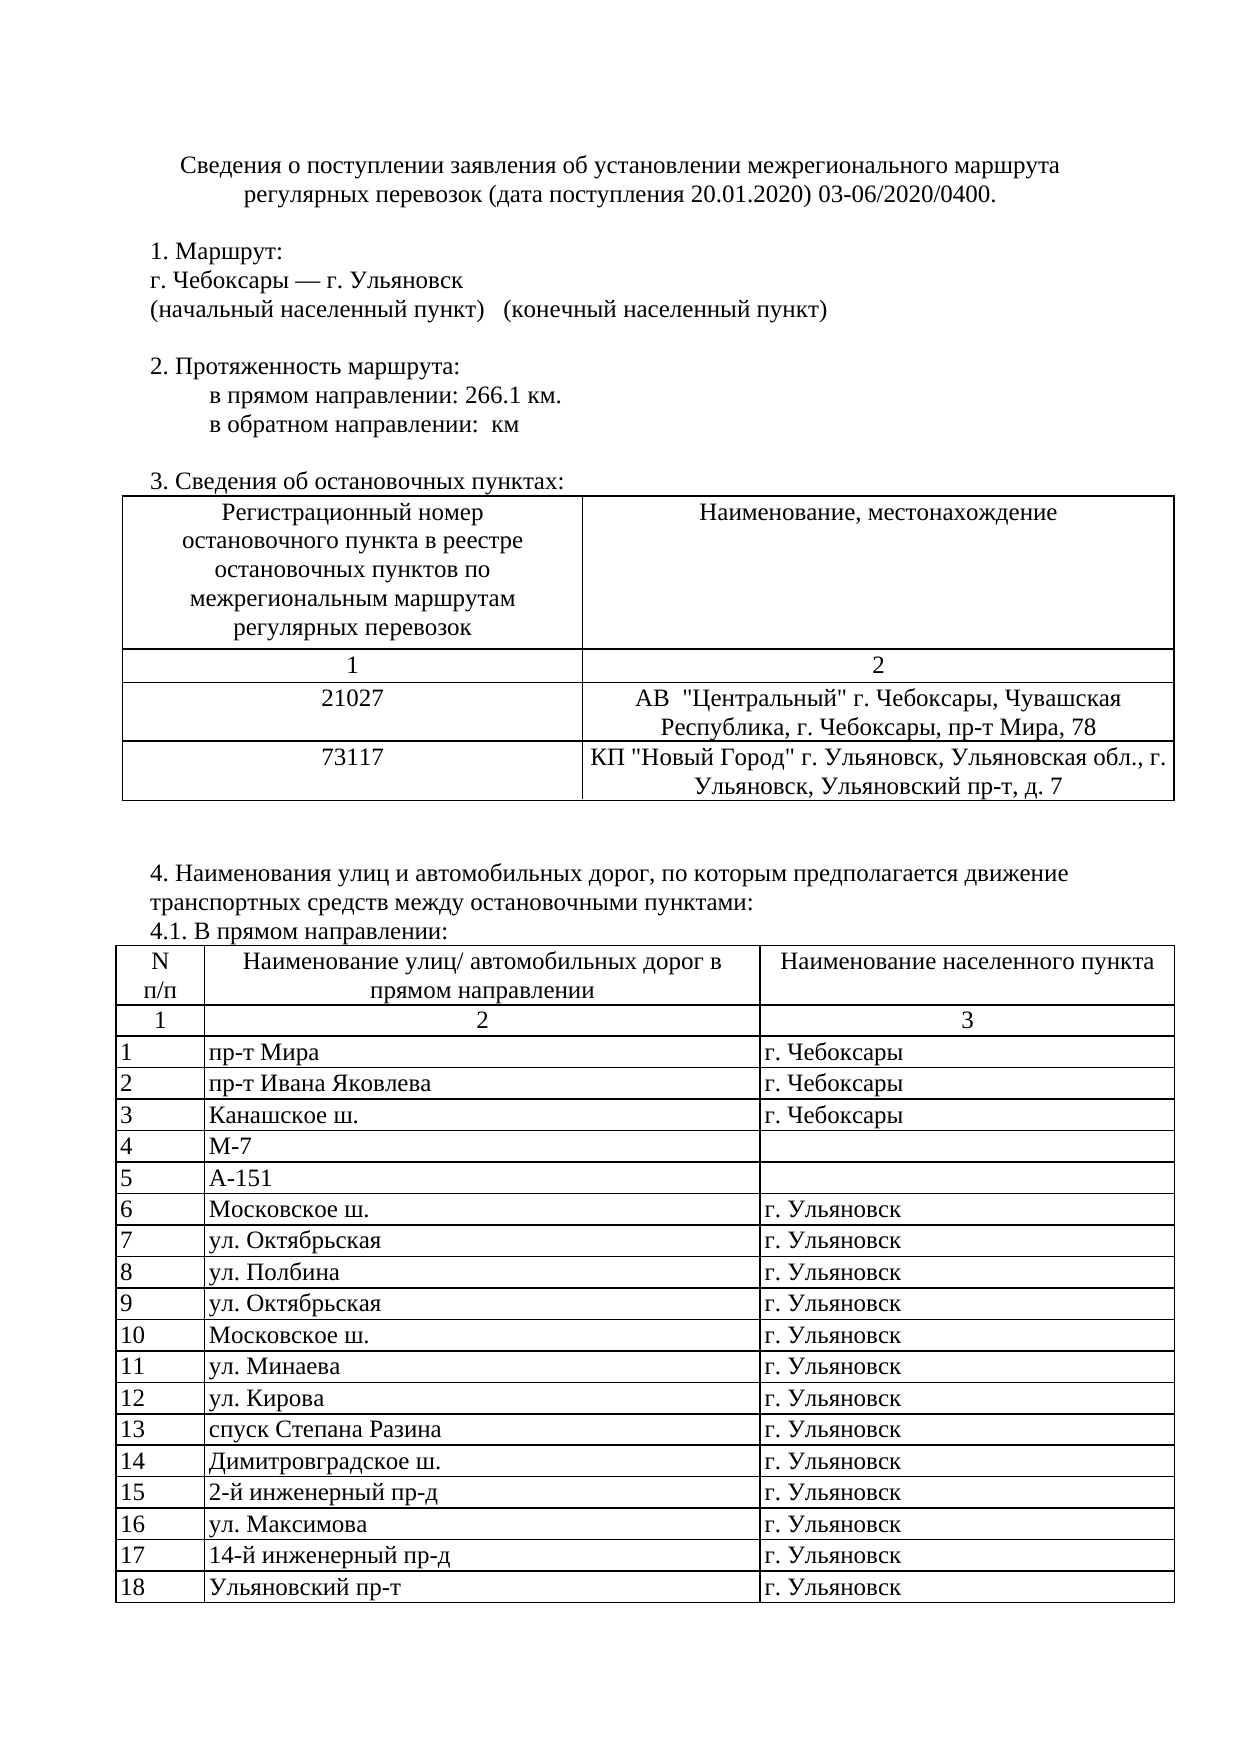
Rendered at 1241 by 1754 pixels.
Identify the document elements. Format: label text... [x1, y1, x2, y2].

text 4. Наименования улиц и автомобильных дорог, по которым предполагается движение транспортных средств между остановочными пунктами: [150, 858, 1090, 916]
text в прямом направлении: 266.1 км. [150, 380, 1090, 409]
table_cell 1 [117, 1037, 204, 1067]
table_cell пр-т Ивана Яковлева [205, 1068, 759, 1098]
table_cell Димитровградское ш. [205, 1446, 759, 1476]
table_cell г. Чебоксары [761, 1037, 1174, 1067]
table_cell ул. Октябрьская [205, 1226, 759, 1256]
table_cell 16 [117, 1509, 204, 1539]
table_cell спуск Степана Разина [205, 1415, 759, 1444]
table_cell ул. Минаева [205, 1352, 759, 1381]
table_cell г. Ульяновск [761, 1194, 1174, 1224]
text 3. Сведения об остановочных пунктах: [150, 466, 1090, 495]
table_cell АВ "Центральный" г. Чебоксары, Чувашская Республика, г. Чебоксары, пр-т Мира, 78 [583, 683, 1173, 740]
table_cell КП "Новый Город" г. Ульяновск, Ульяновская обл., г. Ульяновск, Ульяновский пр-т, д. 7 [583, 742, 1173, 799]
table_cell г. Чебоксары [761, 1100, 1174, 1130]
text в обратном направлении: км [150, 409, 1090, 437]
table_header Наименование улиц/ автомобильных дорог в прямом направлении [205, 946, 759, 1004]
table_cell 3 [761, 1006, 1174, 1035]
table_cell 18 [117, 1572, 204, 1602]
table_cell 15 [117, 1477, 204, 1507]
table_cell 13 [117, 1415, 204, 1444]
table_cell г. Ульяновск [761, 1289, 1174, 1318]
table_cell 2 [205, 1006, 759, 1035]
table_cell 21027 [123, 683, 582, 740]
table_cell 3 [117, 1100, 204, 1130]
table_cell [761, 1163, 1174, 1193]
table_header Наименование, местонахождение [583, 497, 1173, 648]
table_cell г. Ульяновск [761, 1320, 1174, 1350]
table_cell г. Ульяновск [761, 1415, 1174, 1444]
table_cell г. Ульяновск [761, 1226, 1174, 1256]
table_cell Ульяновский пр-т [205, 1572, 759, 1602]
table_cell 14-й инженерный пр-д [205, 1540, 759, 1570]
table_cell ул. Максимова [205, 1509, 759, 1539]
table_header N п/п [117, 946, 204, 1004]
table_cell г. Ульяновск [761, 1383, 1174, 1413]
table_cell 9 [117, 1289, 204, 1318]
table_cell г. Ульяновск [761, 1446, 1174, 1476]
table_cell 1 [117, 1006, 204, 1035]
table_cell 2 [117, 1068, 204, 1098]
table_cell Московское ш. [205, 1320, 759, 1350]
text Сведения о поступлении заявления об установлении межрегионального маршрута регулярных перевозок (дата поступления 20.01.2020) 03-06/2020/0400. [150, 150, 1090, 207]
text (начальный населенный пункт) (конечный населенный пункт) [150, 294, 1090, 322]
table_cell г. Ульяновск [761, 1352, 1174, 1381]
table_cell А-151 [205, 1163, 759, 1193]
table_cell ул. Октябрьская [205, 1289, 759, 1318]
table_cell г. Ульяновск [761, 1572, 1174, 1602]
table_cell 10 [117, 1320, 204, 1350]
table_cell Канашское ш. [205, 1100, 759, 1130]
table_header Регистрационный номер остановочного пункта в реестре остановочных пунктов по межрегиональным маршрутам регулярных перевозок [123, 497, 582, 648]
table_cell 1 [123, 650, 582, 681]
text г. Чебоксары — г. Ульяновск [150, 265, 1090, 294]
table_cell Московское ш. [205, 1194, 759, 1224]
text 1. Маршрут: [150, 236, 1090, 265]
table_cell г. Ульяновск [761, 1257, 1174, 1287]
text 2. Протяженность маршрута: [150, 351, 1090, 380]
table_cell 12 [117, 1383, 204, 1413]
table_cell 17 [117, 1540, 204, 1570]
table_cell 5 [117, 1163, 204, 1193]
table_cell 7 [117, 1226, 204, 1256]
table_cell [761, 1131, 1174, 1161]
table_cell ул. Кирова [205, 1383, 759, 1413]
table_cell г. Ульяновск [761, 1477, 1174, 1507]
table_cell 2-й инженерный пр-д [205, 1477, 759, 1507]
table_cell 14 [117, 1446, 204, 1476]
table_cell 2 [583, 650, 1173, 681]
table_cell 6 [117, 1194, 204, 1224]
table_cell 8 [117, 1257, 204, 1287]
table_cell М-7 [205, 1131, 759, 1161]
text 4.1. В прямом направлении: [150, 916, 1090, 945]
table_cell г. Чебоксары [761, 1068, 1174, 1098]
table_cell 4 [117, 1131, 204, 1161]
table_cell г. Ульяновск [761, 1540, 1174, 1570]
table_cell ул. Полбина [205, 1257, 759, 1287]
table_cell г. Ульяновск [761, 1509, 1174, 1539]
table_header Наименование населенного пункта [761, 946, 1174, 1004]
table_cell 73117 [123, 742, 582, 799]
table_cell пр-т Мира [205, 1037, 759, 1067]
table_cell 11 [117, 1352, 204, 1381]
